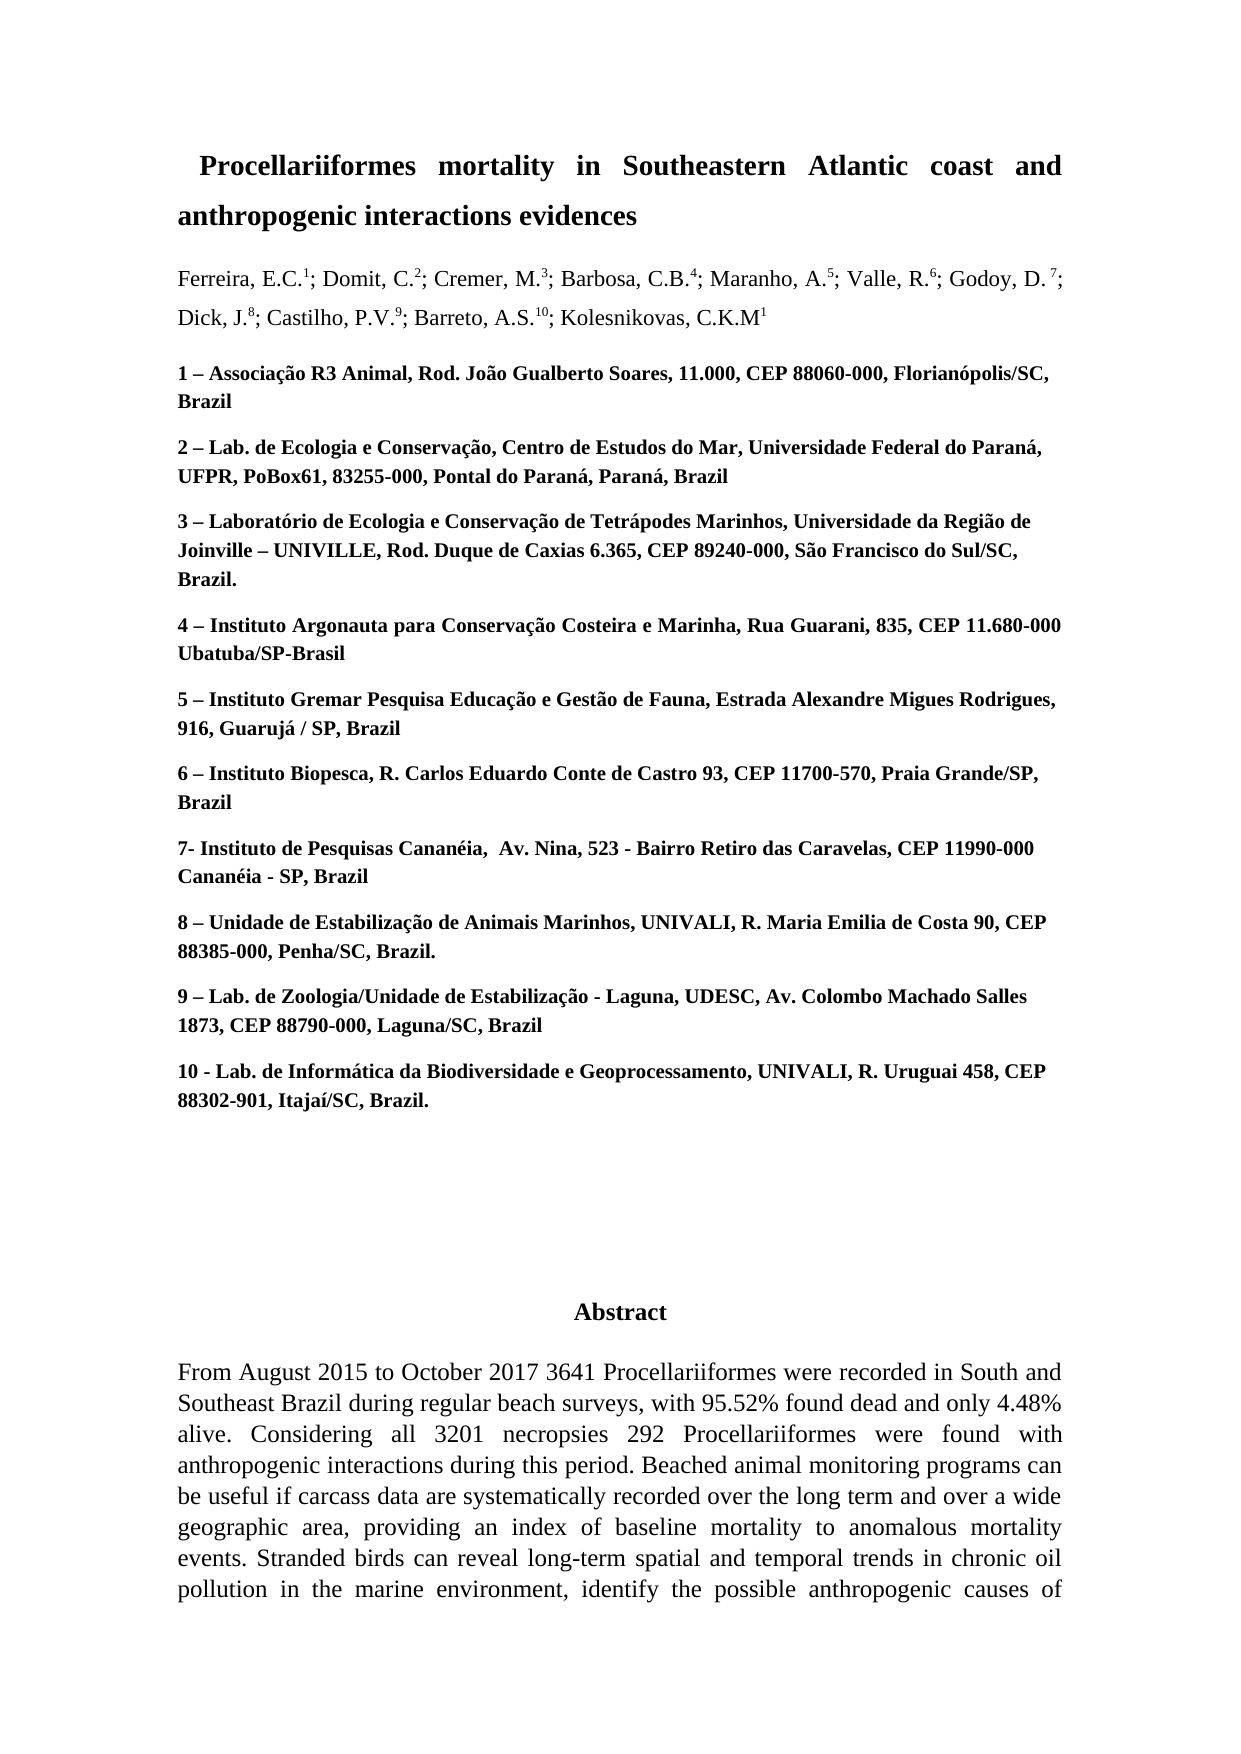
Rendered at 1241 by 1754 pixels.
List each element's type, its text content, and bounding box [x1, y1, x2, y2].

text Ferreira, E.C.1; Domit, C.2; Cremer, M.3; Barbosa, C.B.4; Maranho, A.5; Valle, R.6; Godoy, D. 7; Dick, J.8; Castilho, P.V.9; Barreto, A.S.10; Kolesnikovas, C.K.M1 [177, 265, 1063, 331]
text 6 – Instituto Biopesca, R. Carlos Eduardo Conte de Castro 93, CEP 11700-570, Praia Grande/SP, Brazil [177, 761, 1063, 814]
text 5 – Instituto Gremar Pesquisa Educação e Gestão de Fauna, Estrada Alexandre Migues Rodrigues, 916, Guarujá / SP, Brazil [177, 687, 1063, 740]
text 2 – Lab. de Ecologia e Conservação, Centro de Estudos do Mar, Universidade Federal do Paraná, UFPR, PoBox61, 83255-000, Pontal do Paraná, Paraná, Brazil [177, 435, 1063, 488]
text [177, 1357, 1063, 1603]
text 4 – Instituto Argonauta para Conservação Costeira e Marinha, Rua Guarani, 835, CEP 11.680-000 Ubatuba/SP-Brasil [177, 612, 1063, 665]
text 3 – Laboratório de Ecologia e Conservação de Tetrápodes Marinhos, Universidade da Região de Joinville – UNIVILLE, Rod. Duque de Caxias 6.365, CEP 89240-000, São Francisco do Sul/SC, Brazil. [177, 509, 1063, 591]
text Abstract [177, 1297, 1063, 1326]
text 1 – Associação R3 Animal, Rod. João Gualberto Soares, 11.000, CEP 88060-000, Florianópolis/SC, Brazil [177, 361, 1063, 413]
text Procellariiformes mortality in Southeastern Atlantic coast and anthropogenic interactions evidences [177, 148, 1063, 231]
text 10 - Lab. de Informática da Biodiversidade e Geoprocessamento, UNIVALI, R. Uruguai 458, CEP 88302-901, Itajaí/SC, Brazil. [177, 1059, 1063, 1112]
text 7- Instituto de Pesquisas Cananéia, Av. Nina, 523 - Bairro Retiro das Caravelas, CEP 11990-000 Cananéia - SP, Brazil [177, 836, 1063, 888]
text 9 – Lab. de Zoologia/Unidade de Estabilização - Laguna, UDESC, Av. Colombo Machado Salles 1873, CEP 88790-000, Laguna/SC, Brazil [177, 984, 1063, 1037]
text 8 – Unidade de Estabilização de Animais Marinhos, UNIVALI, R. Maria Emilia de Costa 90, CEP 88385-000, Penha/SC, Brazil. [177, 910, 1063, 963]
